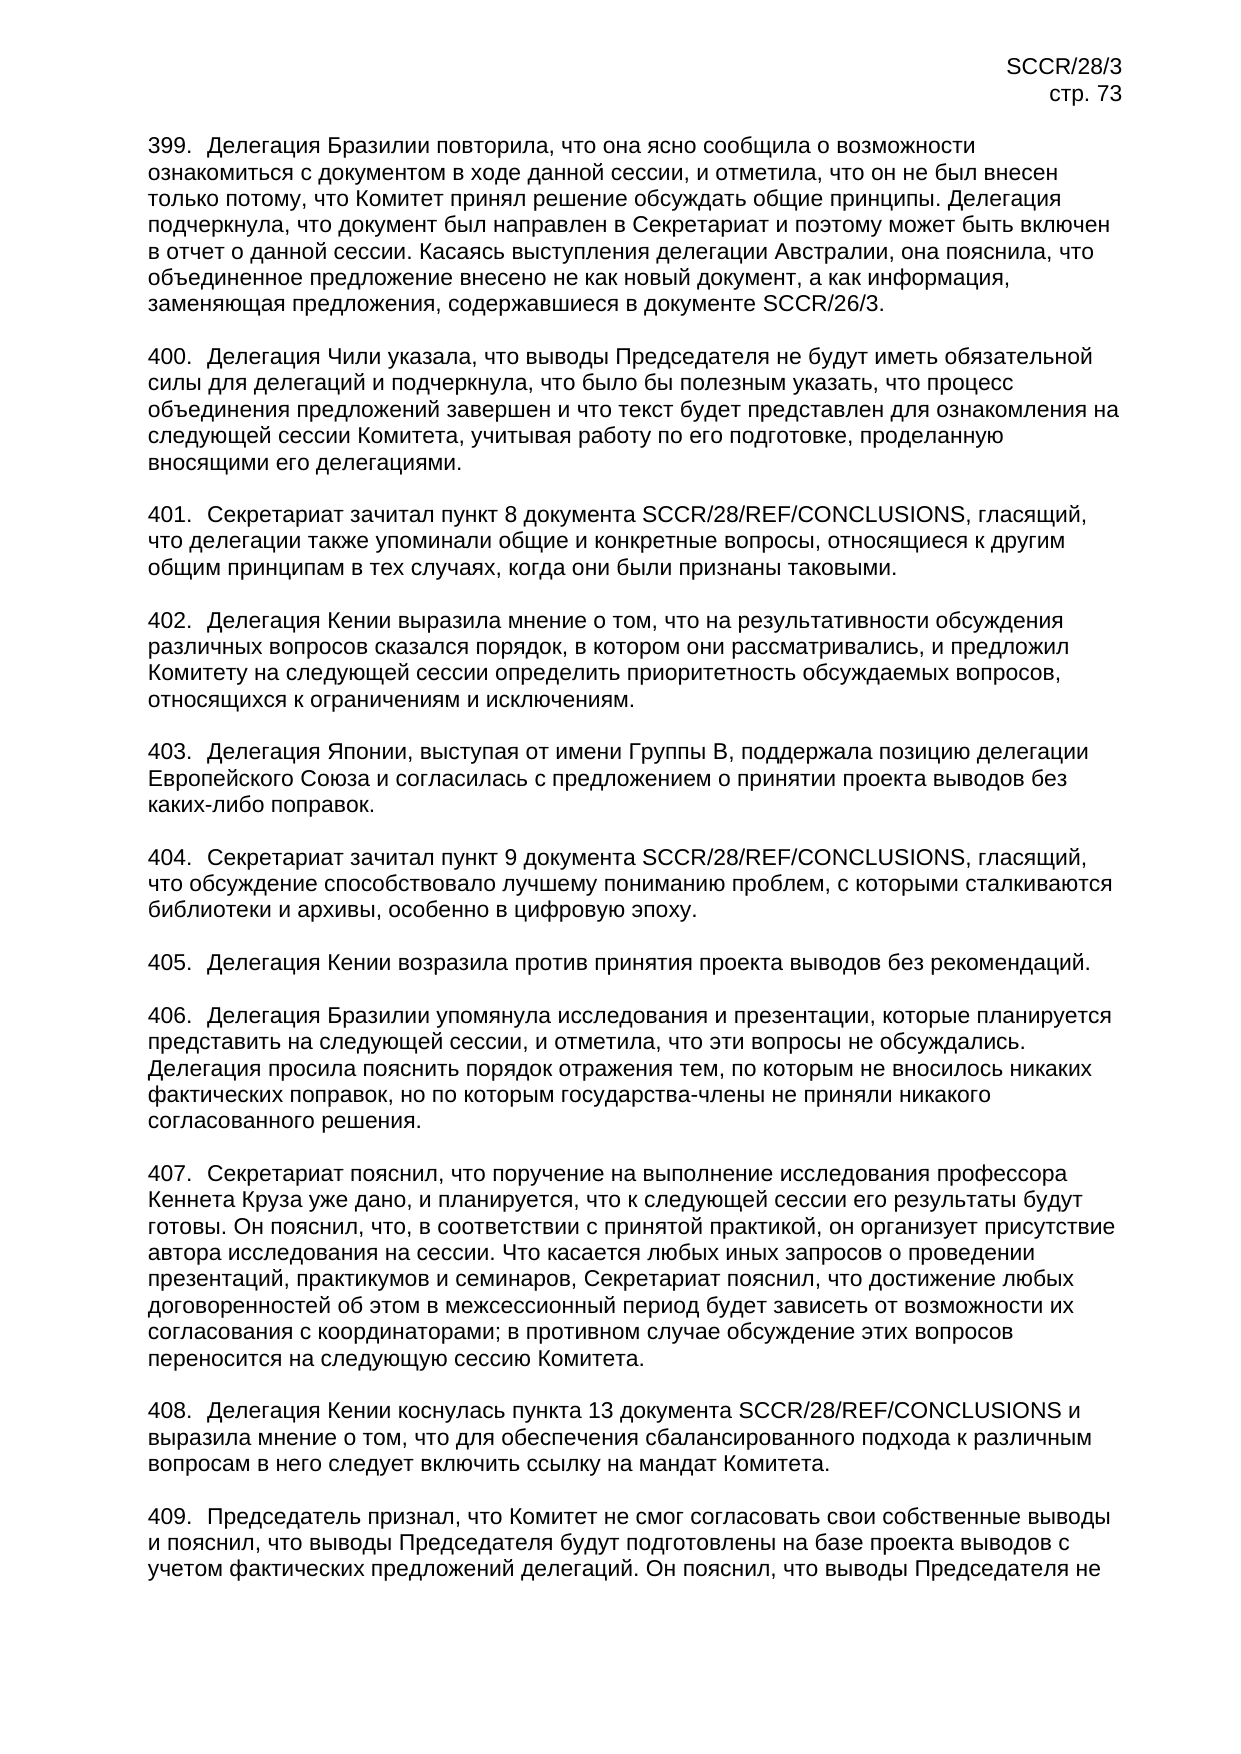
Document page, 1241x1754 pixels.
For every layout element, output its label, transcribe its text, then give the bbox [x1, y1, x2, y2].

list Делегация Чили указала, что выводы Председателя не будут иметь обязательной силы для делегаций и подчеркнула, что было бы полезным указать, что процесс объединения предложений завершен и что текст будет представлен для ознакомления на следующей сессии Комитета, учитывая работу по его подготовке, проделанную вносящими его делегациями. [148, 343, 1122, 475]
list Делегация Бразилии повторила, что она ясно сообщила о возможности ознакомиться с документом в ходе данной сессии, и отметила, что он не был внесен только потому, что Комитет принял решение обсуждать общие принципы. Делегация подчеркнула, что документ был направлен в Секретариат и поэтому может быть включен в отчет о данной сессии. Касаясь выступления делегации Австралии, она пояснила, что объединенное предложение внесено не как новый документ, а как информация, заменяющая предложения, содержавшиеся в документе SCCR/26/3. [148, 132, 1122, 317]
list Делегация Кении возразила против принятия проекта выводов без рекомендаций. [148, 949, 1122, 976]
list Делегация Кении выразила мнение о том, что на результативности обсуждения различных вопросов сказался порядок, в котором они рассматривались, и предложил Комитету на следующей сессии определить приоритетность обсуждаемых вопросов, относящихся к ограничениям и исключениям. [148, 607, 1122, 712]
list Делегация Японии, выступая от имени Группы B, поддержала позицию делегации Европейского Союза и согласилась с предложением о принятии проекта выводов без каких-либо поправок. [148, 738, 1122, 817]
list Секретариат зачитал пункт 8 документа SCCR/28/REF/CONCLUSIONS, гласящий, что делегации также упоминали общие и конкретные вопросы, относящиеся к другим общим принципам в тех случаях, когда они были признаны таковыми. [148, 501, 1122, 580]
list Секретариат пояснил, что поручение на выполнение исследования профессора Кеннета Круза уже дано, и планируется, что к следующей сессии его результаты будут готовы. Он пояснил, что, в соответствии с принятой практикой, он организует присутствие автора исследования на сессии. Что касается любых иных запросов о проведении презентаций, практикумов и семинаров, Секретариат пояснил, что достижение любых договоренностей об этом в межсессионный период будет зависеть от возможности их согласования с координаторами; в противном случае обсуждение этих вопросов переносится на следующую сессию Комитета. [148, 1160, 1122, 1371]
list Секретариат зачитал пункт 9 документа SCCR/28/REF/CONCLUSIONS, гласящий, что обсуждение способствовало лучшему пониманию проблем, с которыми сталкиваются библиотеки и архивы, особенно в цифровую эпоху. [148, 844, 1122, 923]
list Делегация Кении коснулась пункта 13 документа SCCR/28/REF/CONCLUSIONS и выразила мнение о том, что для обеспечения сбалансированного подхода к различным вопросам в него следует включить ссылку на мандат Комитета. [148, 1397, 1122, 1476]
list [148, 1503, 1122, 1582]
list Делегация Бразилии упомянула исследования и презентации, которые планируется представить на следующей сессии, и отметила, что эти вопросы не обсуждались. Делегация просила пояснить порядок отражения тем, по которым не вносилось никаких фактических поправок, но по которым государства-члены не приняли никакого согласованного решения. [148, 1002, 1122, 1134]
